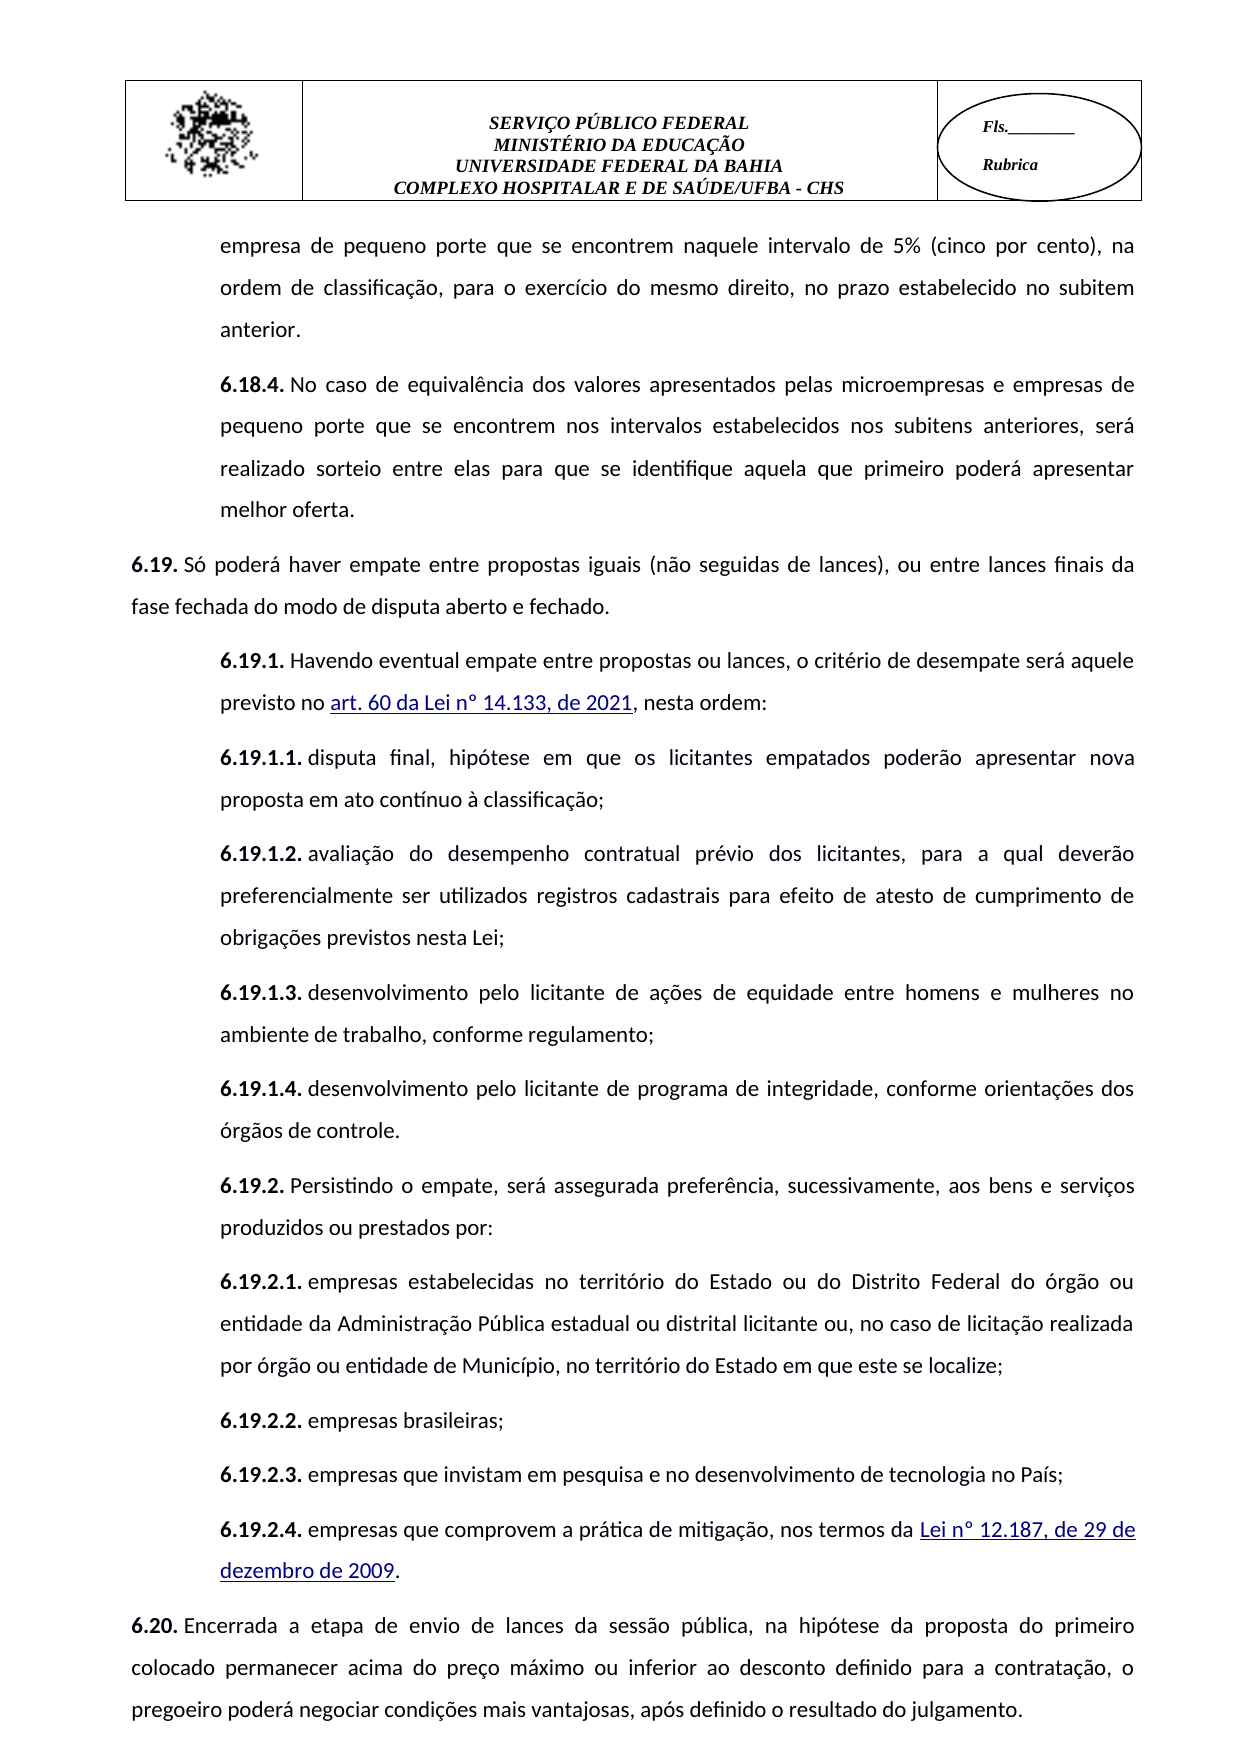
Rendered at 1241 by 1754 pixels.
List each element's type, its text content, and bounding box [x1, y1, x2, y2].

list Havendo eventual empate entre propostas ou lances, o critério de desempate será aquele previsto no art. 60 da Lei nº 14.133, de 2021, nesta ordem: [220, 647, 1136, 717]
list desenvolvimento pelo licitante de ações de equidade entre homens e mulheres no ambiente de trabalho, conforme regulamento; [220, 978, 1136, 1048]
list Persistindo o empate, será assegurada preferência, sucessivamente, aos bens e serviços produzidos ou prestados por: [220, 1171, 1136, 1241]
list Encerrada a etapa de envio de lances da sessão pública, na hipótese da proposta do primeiro colocado permanecer acima do preço máximo ou inferior ao desconto definido para a contratação, o pregoeiro poderá negociar condições mais vantajosas, após definido o resultado do julgamento. [131, 1611, 1136, 1723]
list empresas brasileiras; [220, 1406, 1136, 1434]
list disputa final, hipótese em que os licitantes empatados poderão apresentar nova proposta em ato contínuo à classificação; [220, 743, 1136, 813]
list empresas estabelecidas no território do Estado ou do Distrito Federal do órgão ou entidade da Administração Pública estadual ou distrital licitante ou, no caso de licitação realizada por órgão ou entidade de Município, no território do Estado em que este se localize; [220, 1267, 1136, 1379]
list No caso de equivalência dos valores apresentados pelas microempresas e empresas de pequeno porte que se encontrem nos intervalos estabelecidos nos subitens anteriores, será realizado sorteio entre elas para que se identifique aquela que primeiro poderá apresentar melhor oferta. [220, 370, 1136, 524]
list Só poderá haver empate entre propostas iguais (não seguidas de lances), ou entre lances finais da fase fechada do modo de disputa aberto e fechado. [131, 550, 1136, 620]
list empresas que invistam em pesquisa e no desenvolvimento de tecnologia no País; [220, 1460, 1136, 1488]
list desenvolvimento pelo licitante de programa de integridade, conforme orientações dos órgãos de controle. [220, 1074, 1136, 1144]
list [220, 231, 1136, 343]
list avaliação do desempenho contratual prévio dos licitantes, para a qual deverão preferencialmente ser utilizados registros cadastrais para efeito de atesto de cumprimento de obrigações previstos nesta Lei; [220, 839, 1136, 951]
list empresas que comprovem a prática de mitigação, nos termos da Lei nº 12.187, de 29 de dezembro de 2009. [220, 1515, 1136, 1585]
